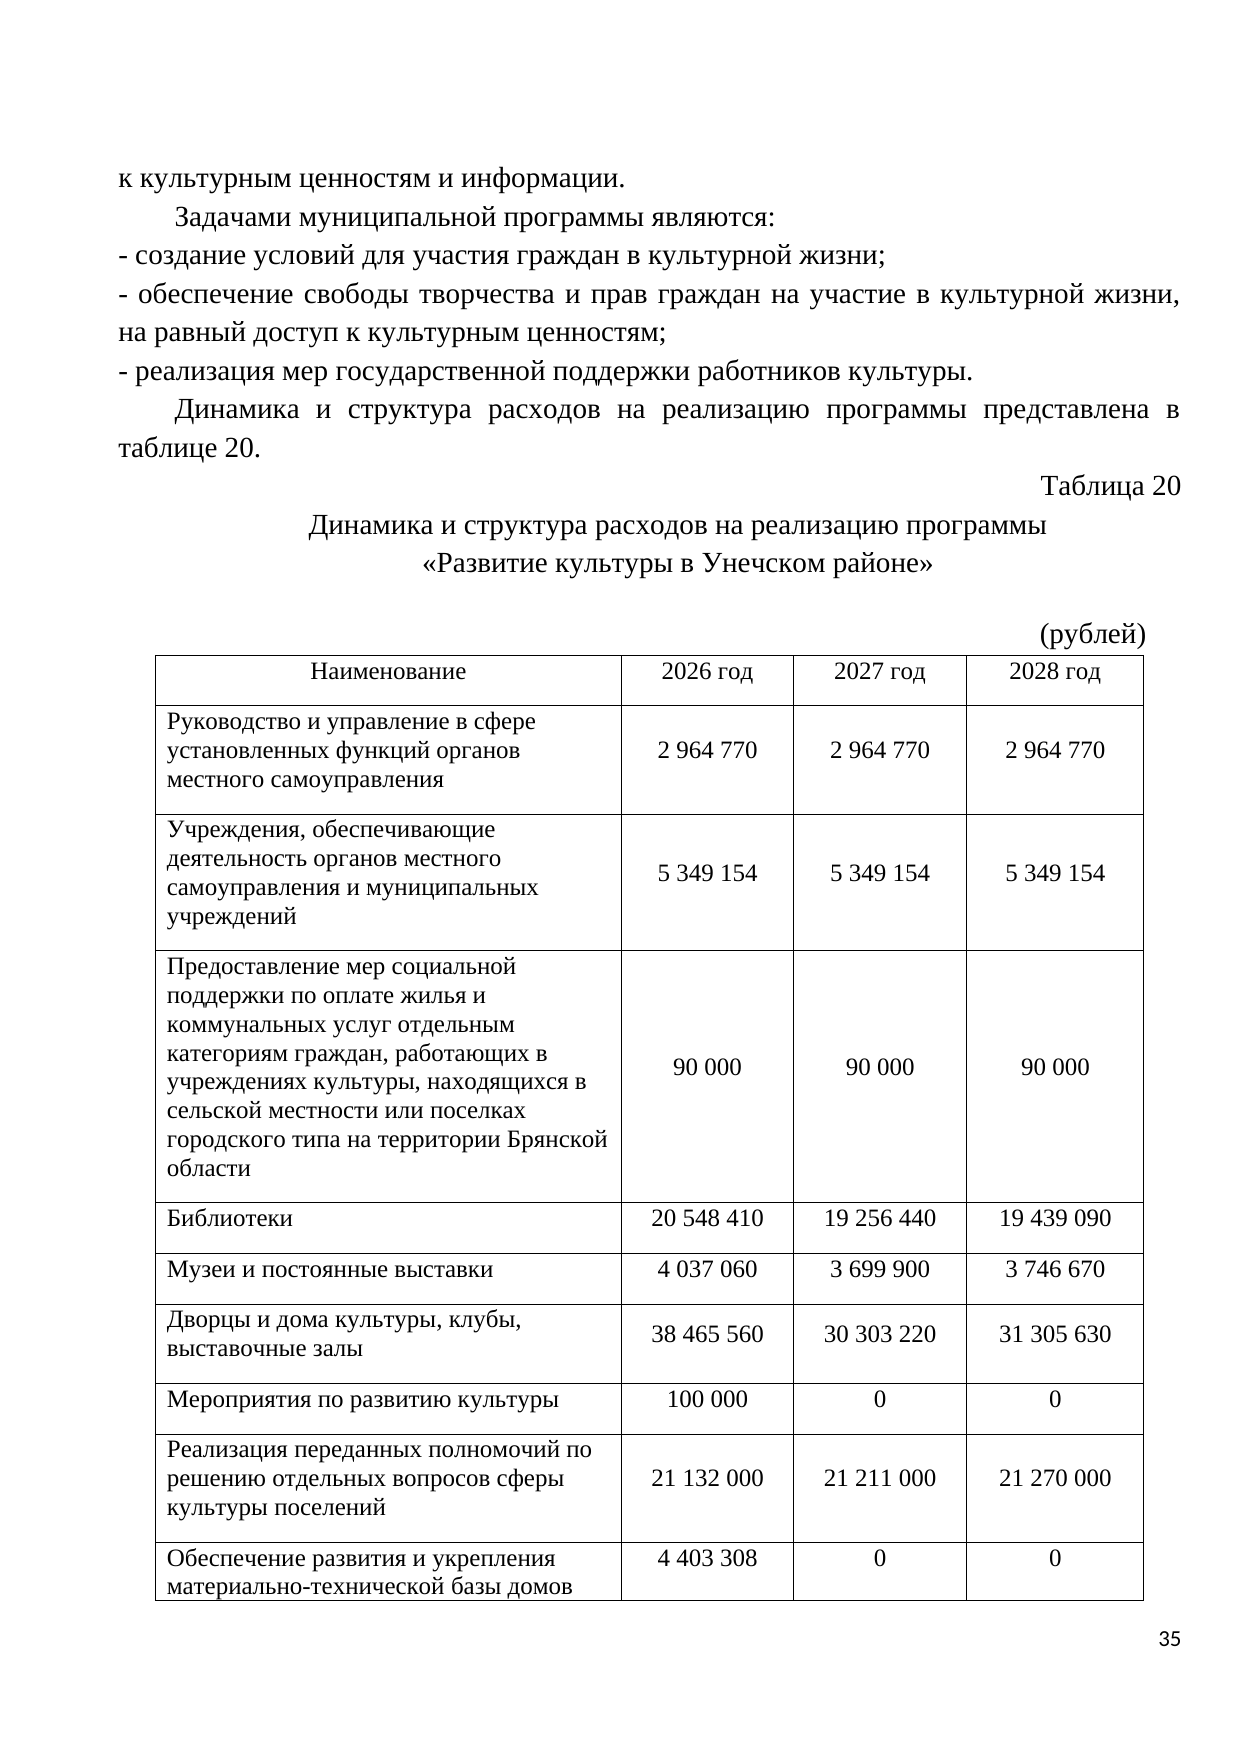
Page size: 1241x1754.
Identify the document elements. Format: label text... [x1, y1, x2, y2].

table_cell Учреждения, обеспечивающие деятельность органов местного самоуправления и муниципальных учреждений [156, 815, 621, 950]
table_cell 100 000 [622, 1384, 793, 1433]
table_cell 0 [967, 1543, 1143, 1600]
table_cell 0 [967, 1384, 1143, 1433]
table_cell 21 270 000 [967, 1435, 1143, 1542]
table_cell 2 964 770 [967, 706, 1143, 813]
text (рублей) [856, 616, 1181, 650]
table_cell 90 000 [794, 951, 966, 1202]
text - реализация мер государственной поддержки работников культуры. [118, 353, 1181, 386]
table_cell 21 132 000 [622, 1435, 793, 1542]
table_cell 3 699 900 [794, 1254, 966, 1303]
table_cell 4 037 060 [622, 1254, 793, 1303]
table_cell 3 746 670 [967, 1254, 1143, 1303]
text Динамика и структура расходов на реализацию программы [118, 507, 1181, 541]
table_cell Реализация переданных полномочий по решению отдельных вопросов сферы культуры поселений [156, 1435, 621, 1542]
table_cell Библиотеки [156, 1203, 621, 1253]
text Динамика и структура расходов на реализацию программы представлена в таблице 20. [118, 391, 1181, 463]
text Таблица 20 [118, 468, 1181, 502]
table_cell 5 349 154 [622, 815, 793, 950]
table_cell 19 439 090 [967, 1203, 1143, 1253]
text - создание условий для участия граждан в культурной жизни; [118, 237, 1181, 271]
text - обеспечение свободы творчества и прав граждан на участие в культурной жизни, на равный доступ к культурным ценностям; [118, 276, 1181, 348]
text Задачами муниципальной программы являются: [118, 199, 1181, 232]
table_cell 20 548 410 [622, 1203, 793, 1253]
table_cell 31 305 630 [967, 1305, 1143, 1383]
table_cell Музеи и постоянные выставки [156, 1254, 621, 1303]
table_cell 2 964 770 [622, 706, 793, 813]
table_cell 5 349 154 [967, 815, 1143, 950]
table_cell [156, 1543, 621, 1600]
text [118, 160, 1181, 194]
table_cell 5 349 154 [794, 815, 966, 950]
table_header 2027 год [794, 656, 966, 705]
table_cell 90 000 [622, 951, 793, 1202]
table_cell 90 000 [967, 951, 1143, 1202]
table_cell 0 [794, 1384, 966, 1433]
table_cell Руководство и управление в сфере установленных функций органов местного самоуправления [156, 706, 621, 813]
table_cell 2 964 770 [794, 706, 966, 813]
table_cell Предоставление мер социальной поддержки по оплате жилья и коммунальных услуг отдельным категориям граждан, работающих в учреждениях культуры, находящихся в сельской местности или поселках городского типа на территории Брянской области [156, 951, 621, 1202]
table_cell 0 [794, 1543, 966, 1600]
table_cell Дворцы и дома культуры, клубы, выставочные залы [156, 1305, 621, 1383]
table_cell 4 403 308 [622, 1543, 793, 1600]
table_cell 30 303 220 [794, 1305, 966, 1383]
table_header Наименование [156, 656, 621, 705]
table_cell 21 211 000 [794, 1435, 966, 1542]
table_cell 19 256 440 [794, 1203, 966, 1253]
table_header 2026 год [622, 656, 793, 705]
table_cell Мероприятия по развитию культуры [156, 1384, 621, 1433]
table_cell 38 465 560 [622, 1305, 793, 1383]
table_header 2028 год [967, 656, 1143, 705]
text «Развитие культуры в Унечском районе» [118, 546, 1181, 579]
